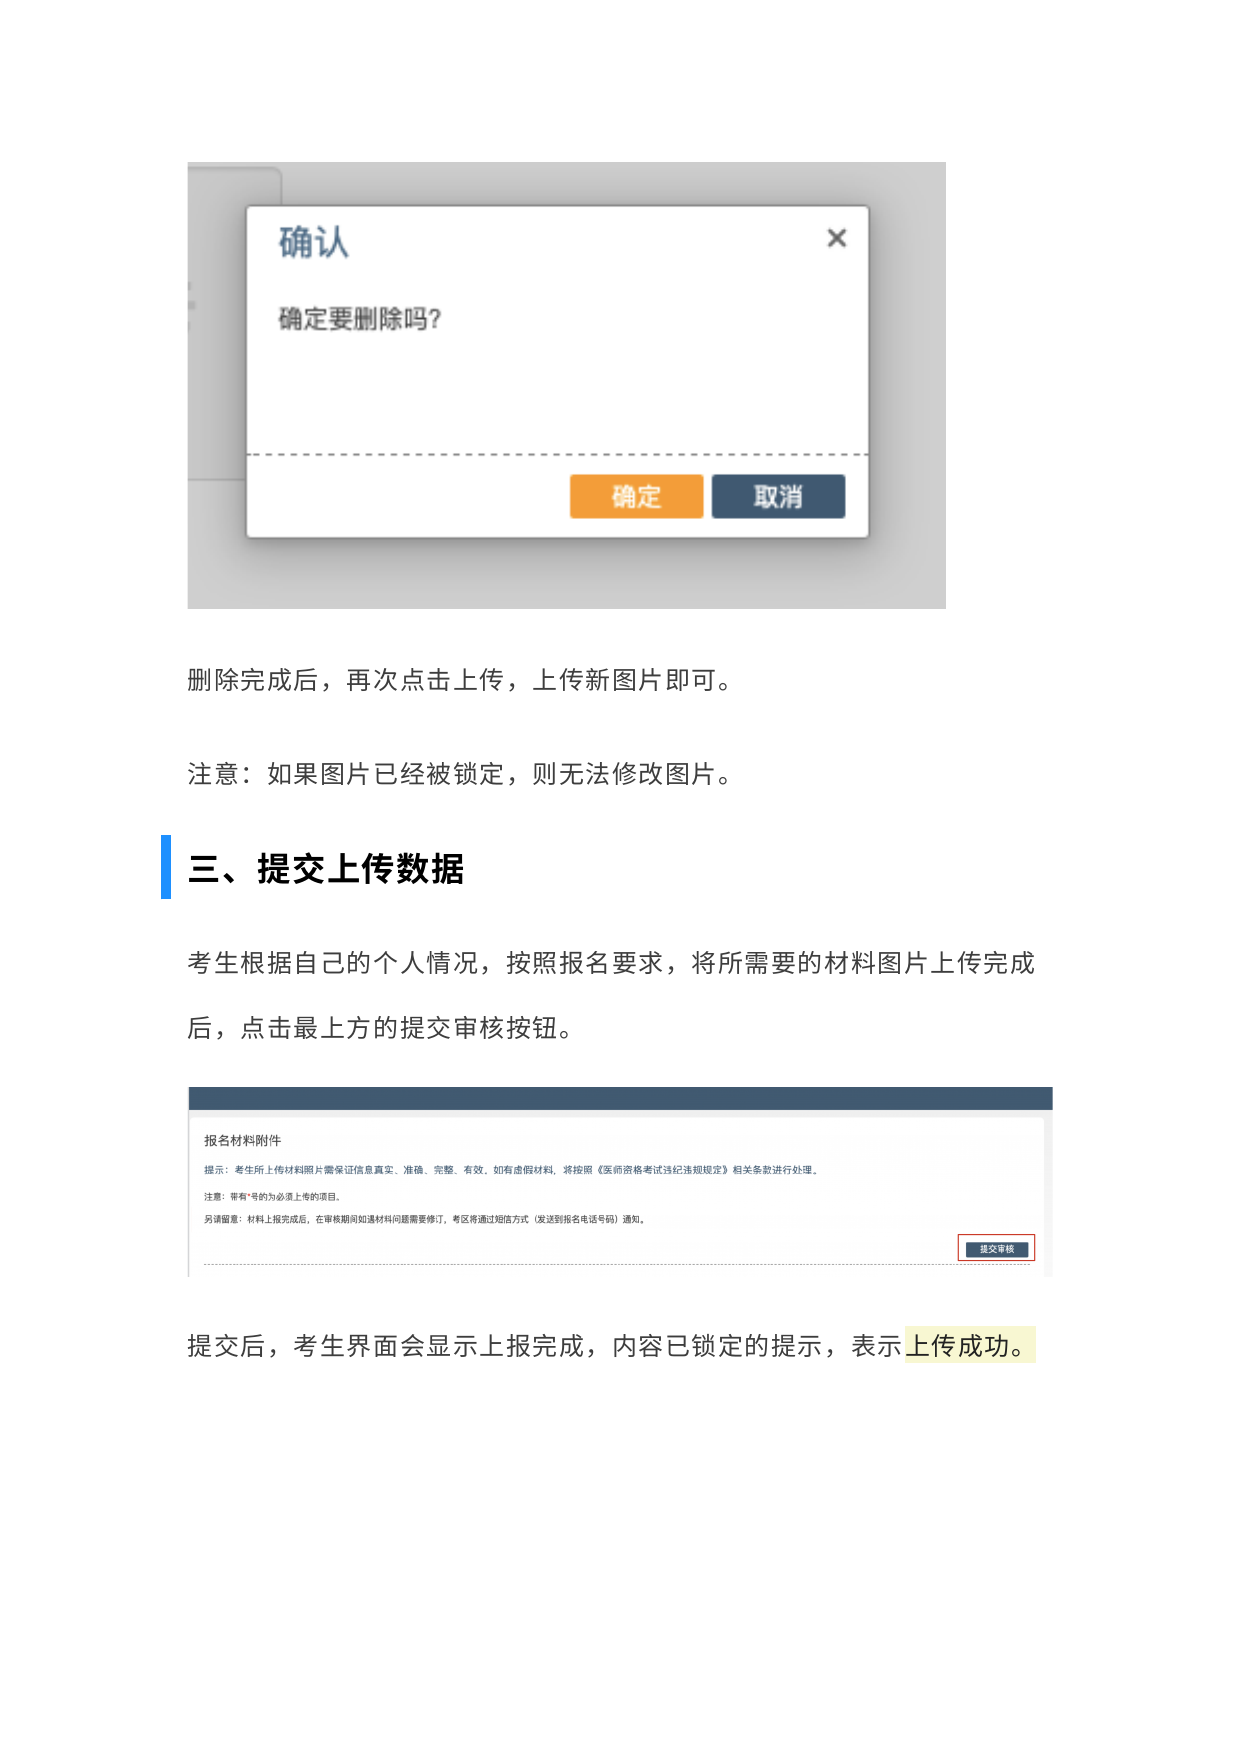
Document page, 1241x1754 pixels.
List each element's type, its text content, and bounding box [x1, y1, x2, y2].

text 三、提交上传数据 [161, 834, 1053, 899]
text 提交后，考生界面会显示上报完成，内容已锁定的提示，表示上传成功。 [187, 1312, 1053, 1377]
text 注意：如果图片已经被锁定，则无法修改图片。 [187, 740, 1053, 805]
text 删除完成后，再次点击上传，上传新图片即可。 [187, 646, 1053, 711]
text 考生根据自己的个人情况，按照报名要求，将所需要的材料图片上传完成后，点击最上方的提交审核按钮。 [187, 929, 1053, 1059]
picture [187, 162, 946, 609]
picture [187, 1087, 1053, 1277]
